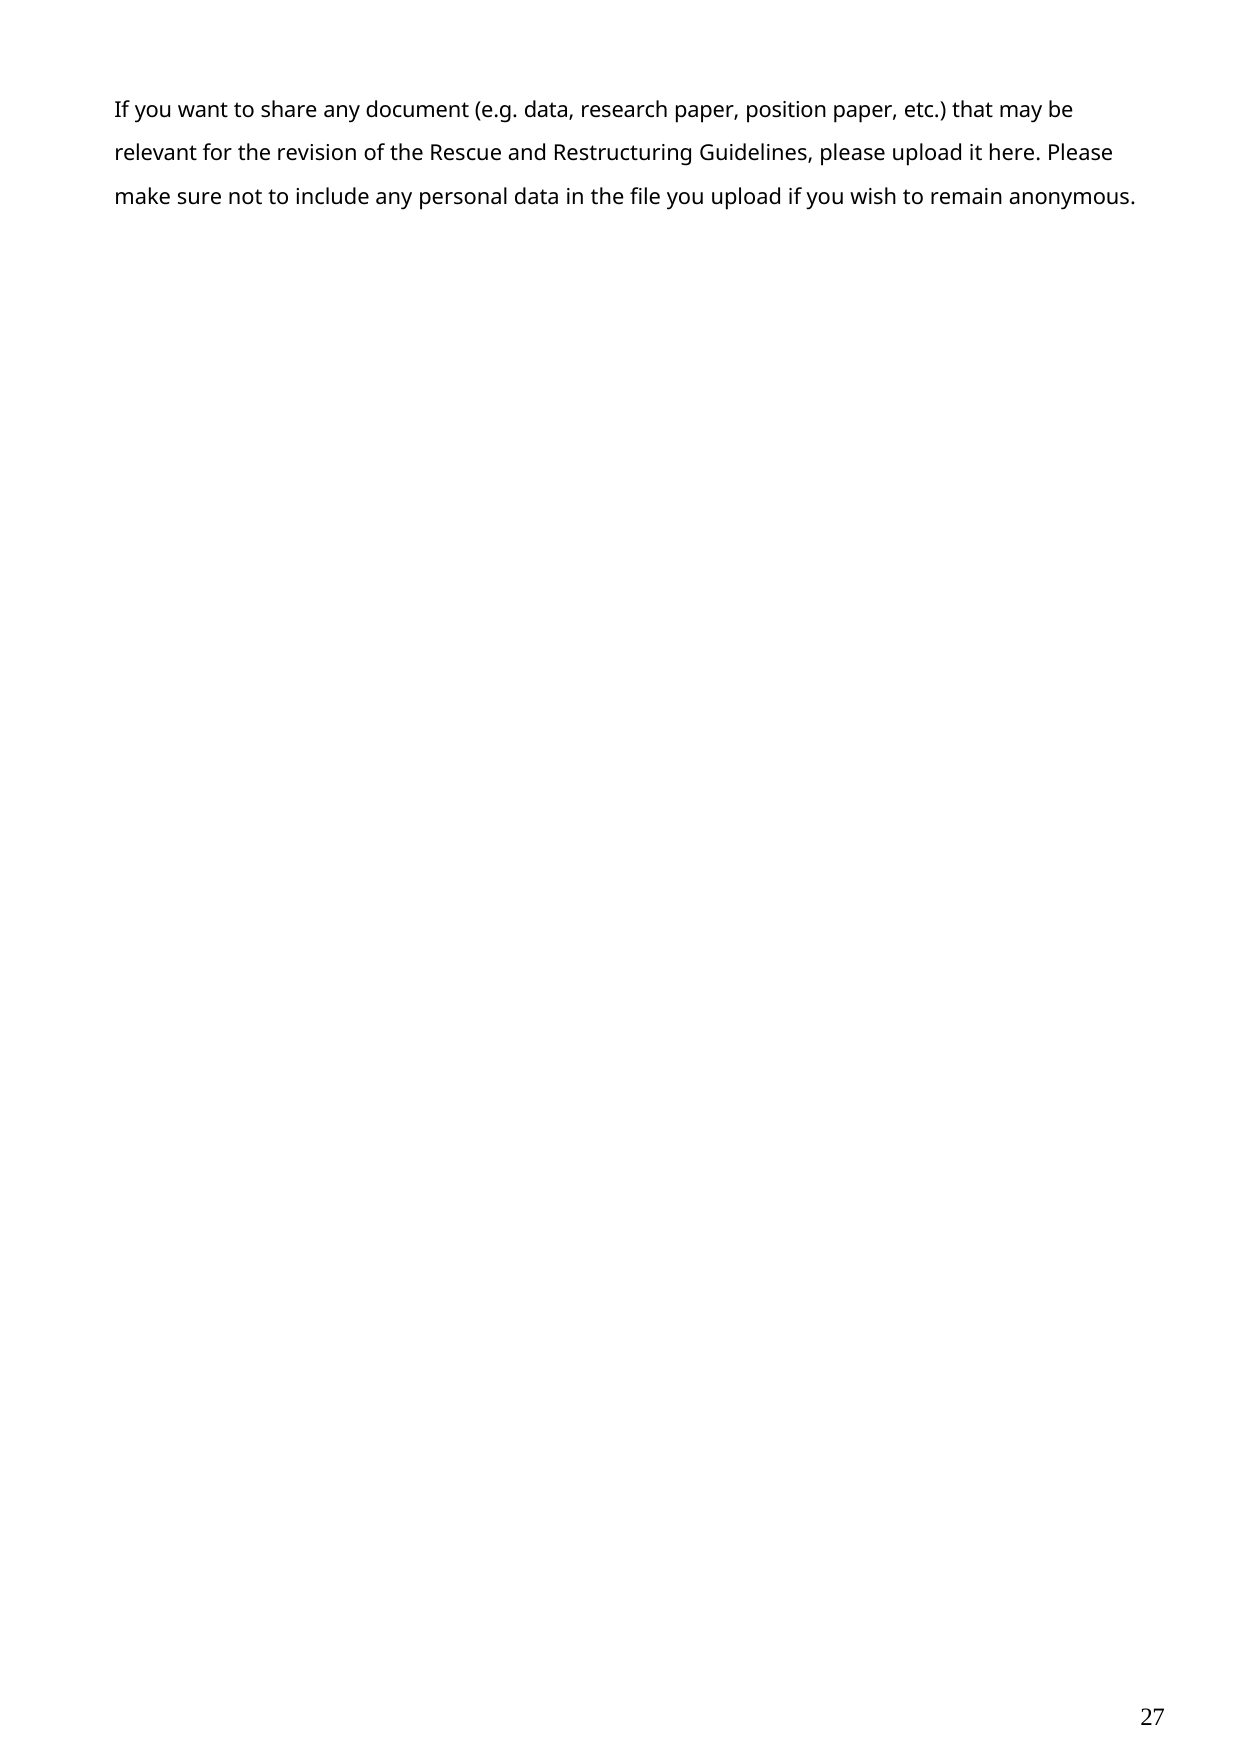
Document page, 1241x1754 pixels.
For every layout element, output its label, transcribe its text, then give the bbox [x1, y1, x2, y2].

text If you want to share any document (e.g. data, research paper, position paper, etc.) that may be relevant for the revision of the Rescue and Restructuring Guidelines, please upload it here. Please make sure not to include any personal data in the file you upload if you wish to remain anonymous. [114, 94, 1156, 211]
